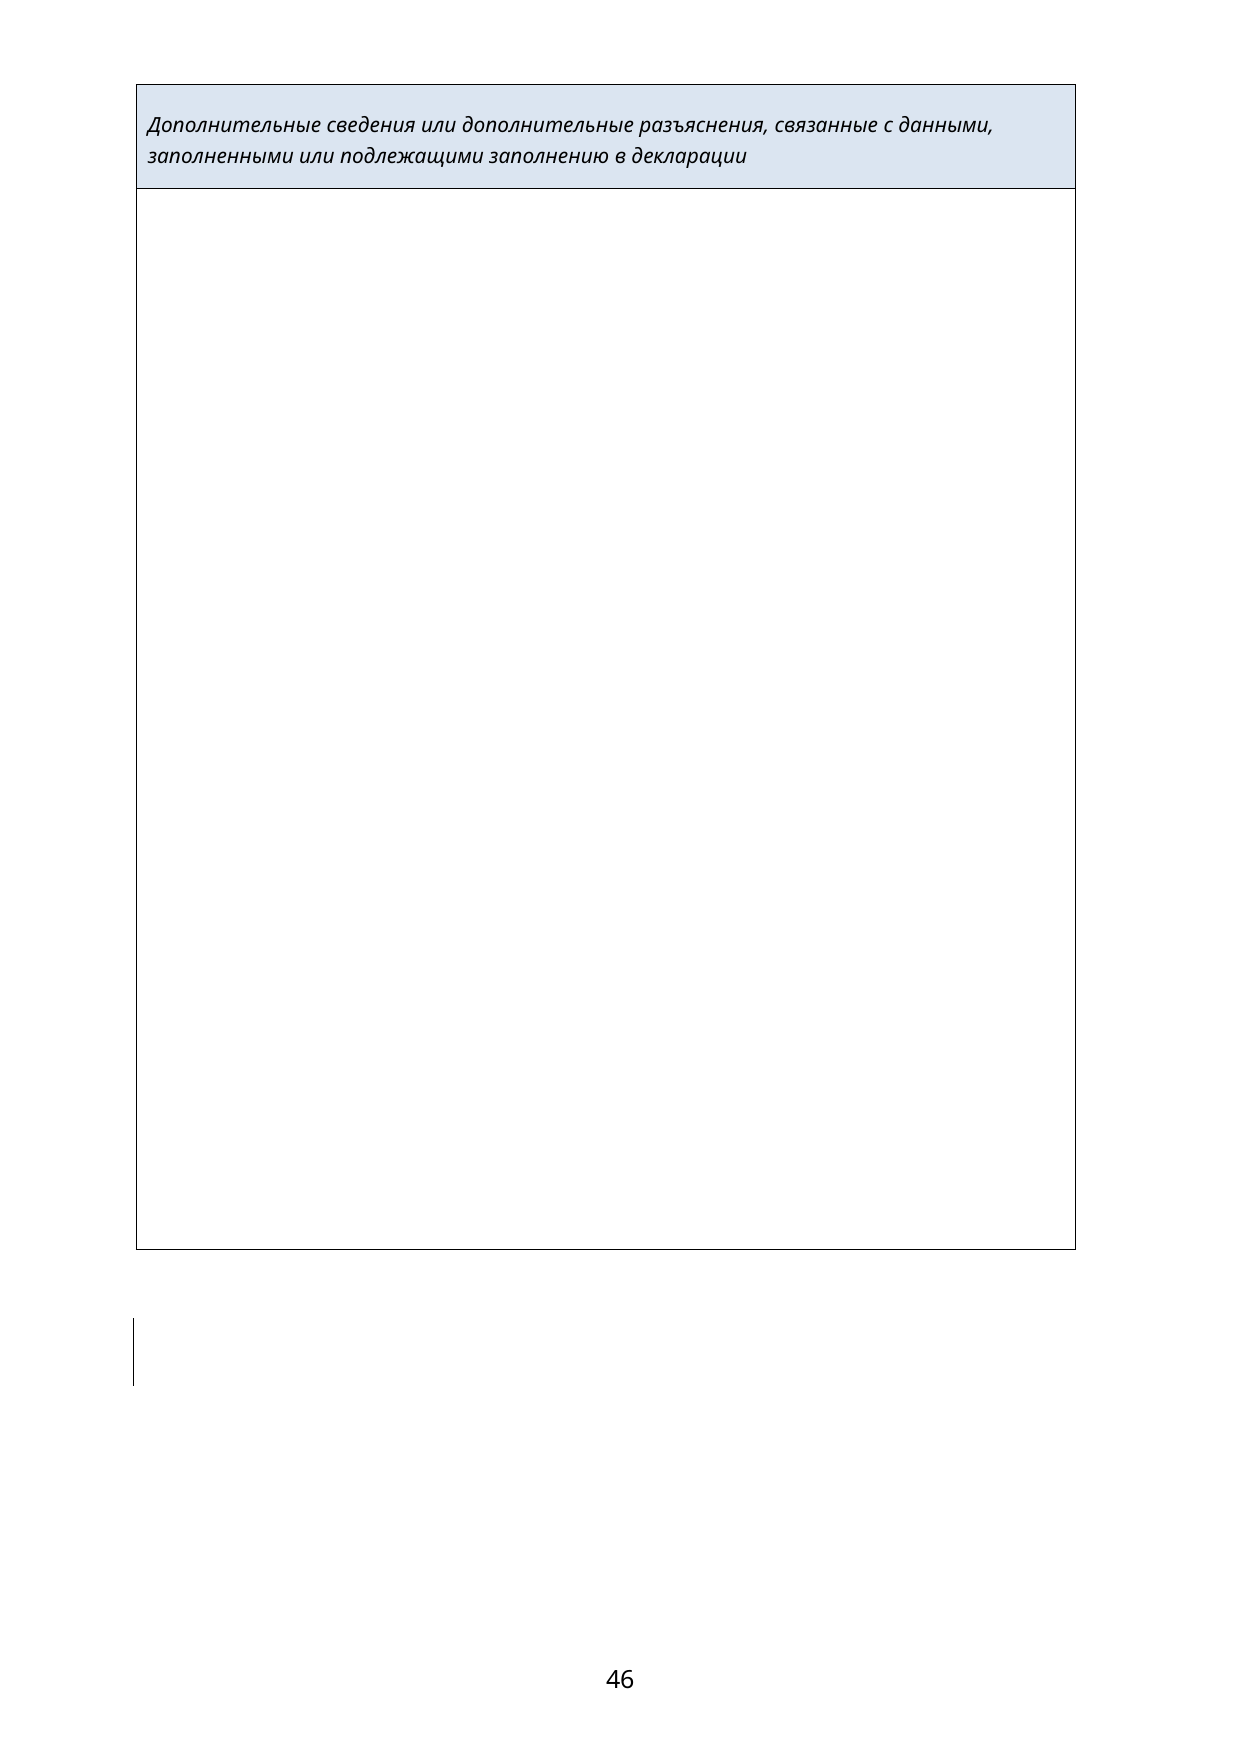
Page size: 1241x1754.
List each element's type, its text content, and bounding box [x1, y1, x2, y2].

table_cell [137, 189, 1075, 1249]
table_header Дополнительные сведения или дополнительные разъяснения, связанные с данными, заполненными или подлежащими заполнению в декларации [137, 85, 1075, 188]
